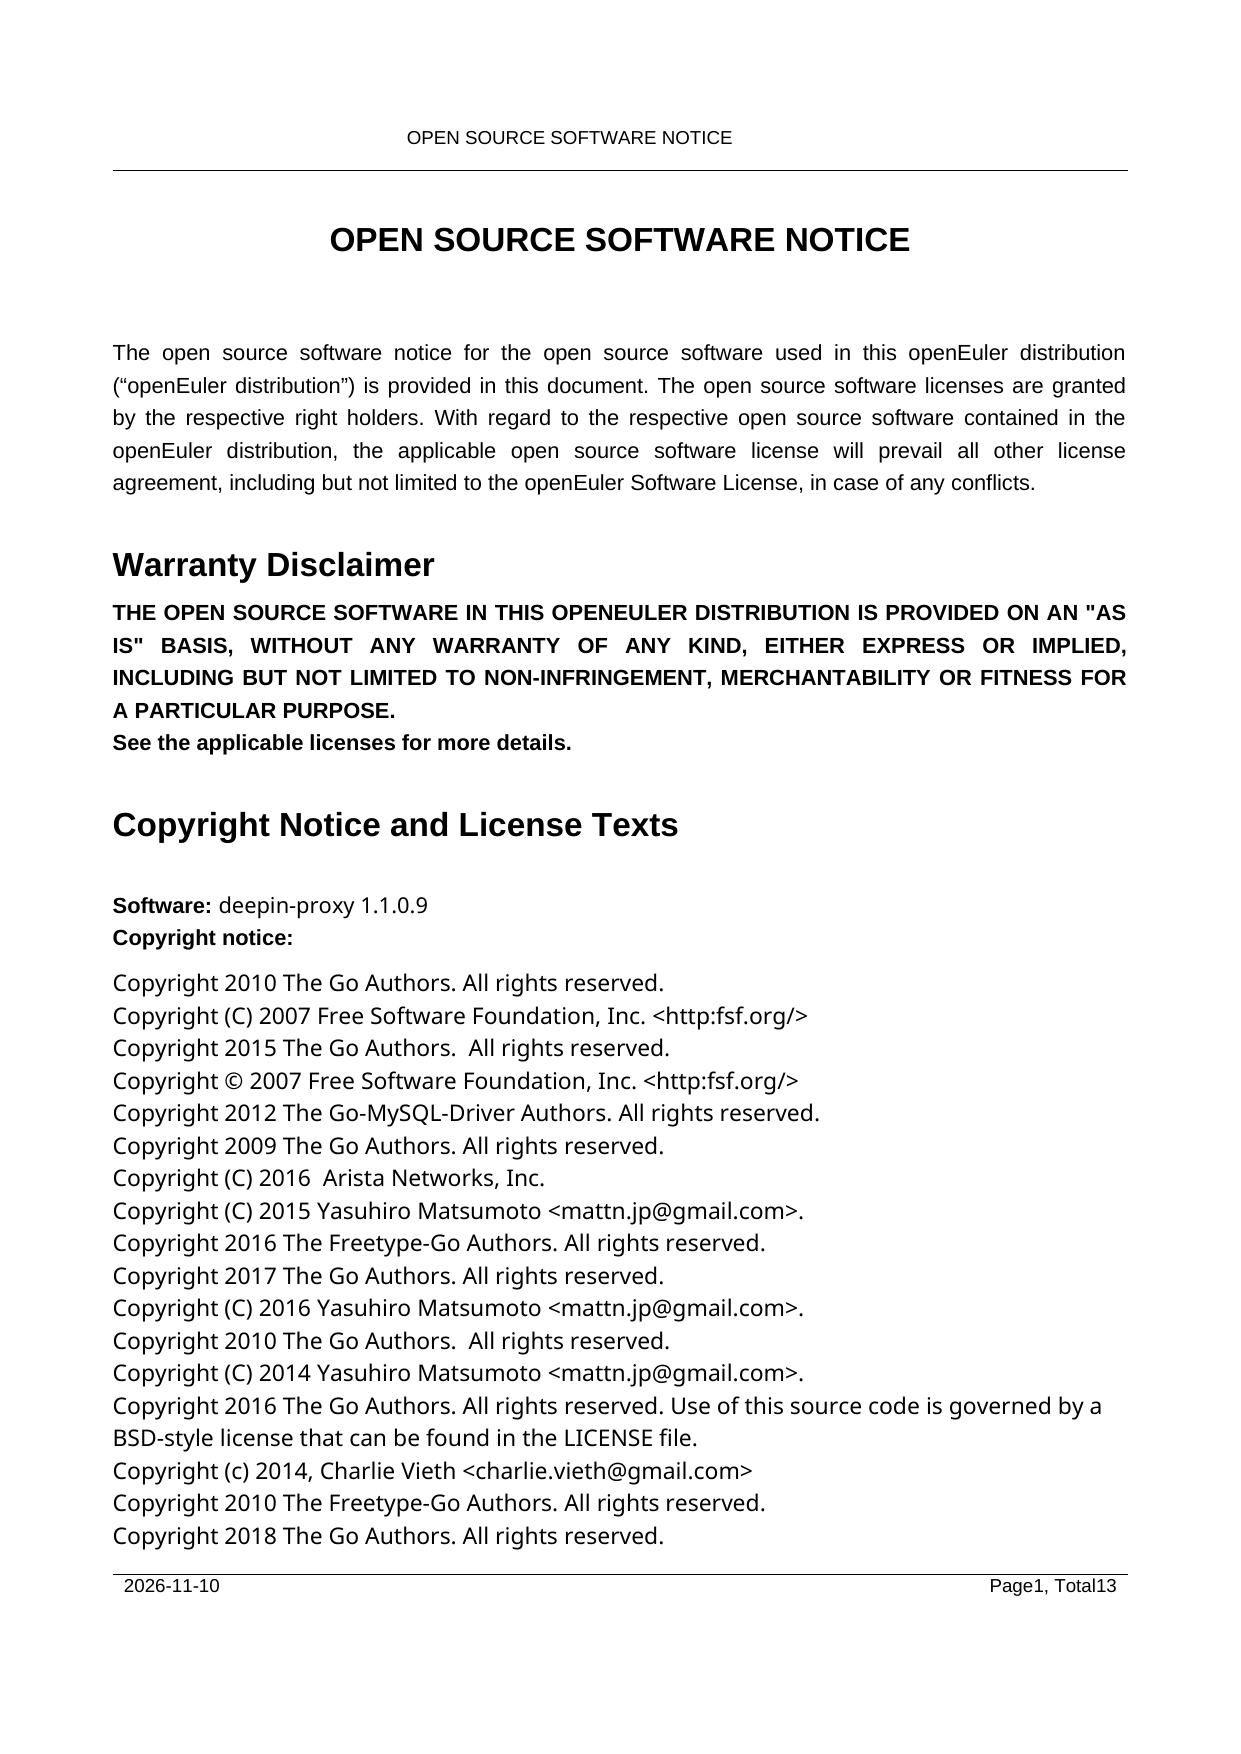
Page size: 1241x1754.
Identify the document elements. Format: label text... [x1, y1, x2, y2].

text OPEN SOURCE SOFTWARE NOTICE [112, 206, 1128, 271]
text THE OPEN SOURCE SOFTWARE IN THIS OPENEULER DISTRIBUTION IS PROVIDED ON AN "AS IS" BASIS, WITHOUT ANY WARRANTY OF ANY KIND, EITHER EXPRESS OR IMPLIED, INCLUDING BUT NOT LIMITED TO NON-INFRINGEMENT, MERCHANTABILITY OR FITNESS FOR A PARTICULAR PURPOSE. See the applicable licenses for more details. [112, 596, 1128, 759]
text The open source software notice for the open source software used in this openEuler distribution (“openEuler distribution”) is provided in this document. The open source software licenses are granted by the respective right holders. With regard to the respective open source software contained in the openEuler distribution, the applicable open source software license will prevail all other license agreement, including but not limited to the openEuler Software License, in case of any conflicts. [112, 336, 1128, 499]
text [112, 966, 1128, 1551]
text Copyright notice: [112, 921, 1128, 954]
text Copyright Notice and License Texts [112, 791, 1128, 856]
text Warranty Disclaimer [112, 531, 1128, 596]
title Software: deepin-proxy 1.1.0.9 [112, 889, 1128, 921]
